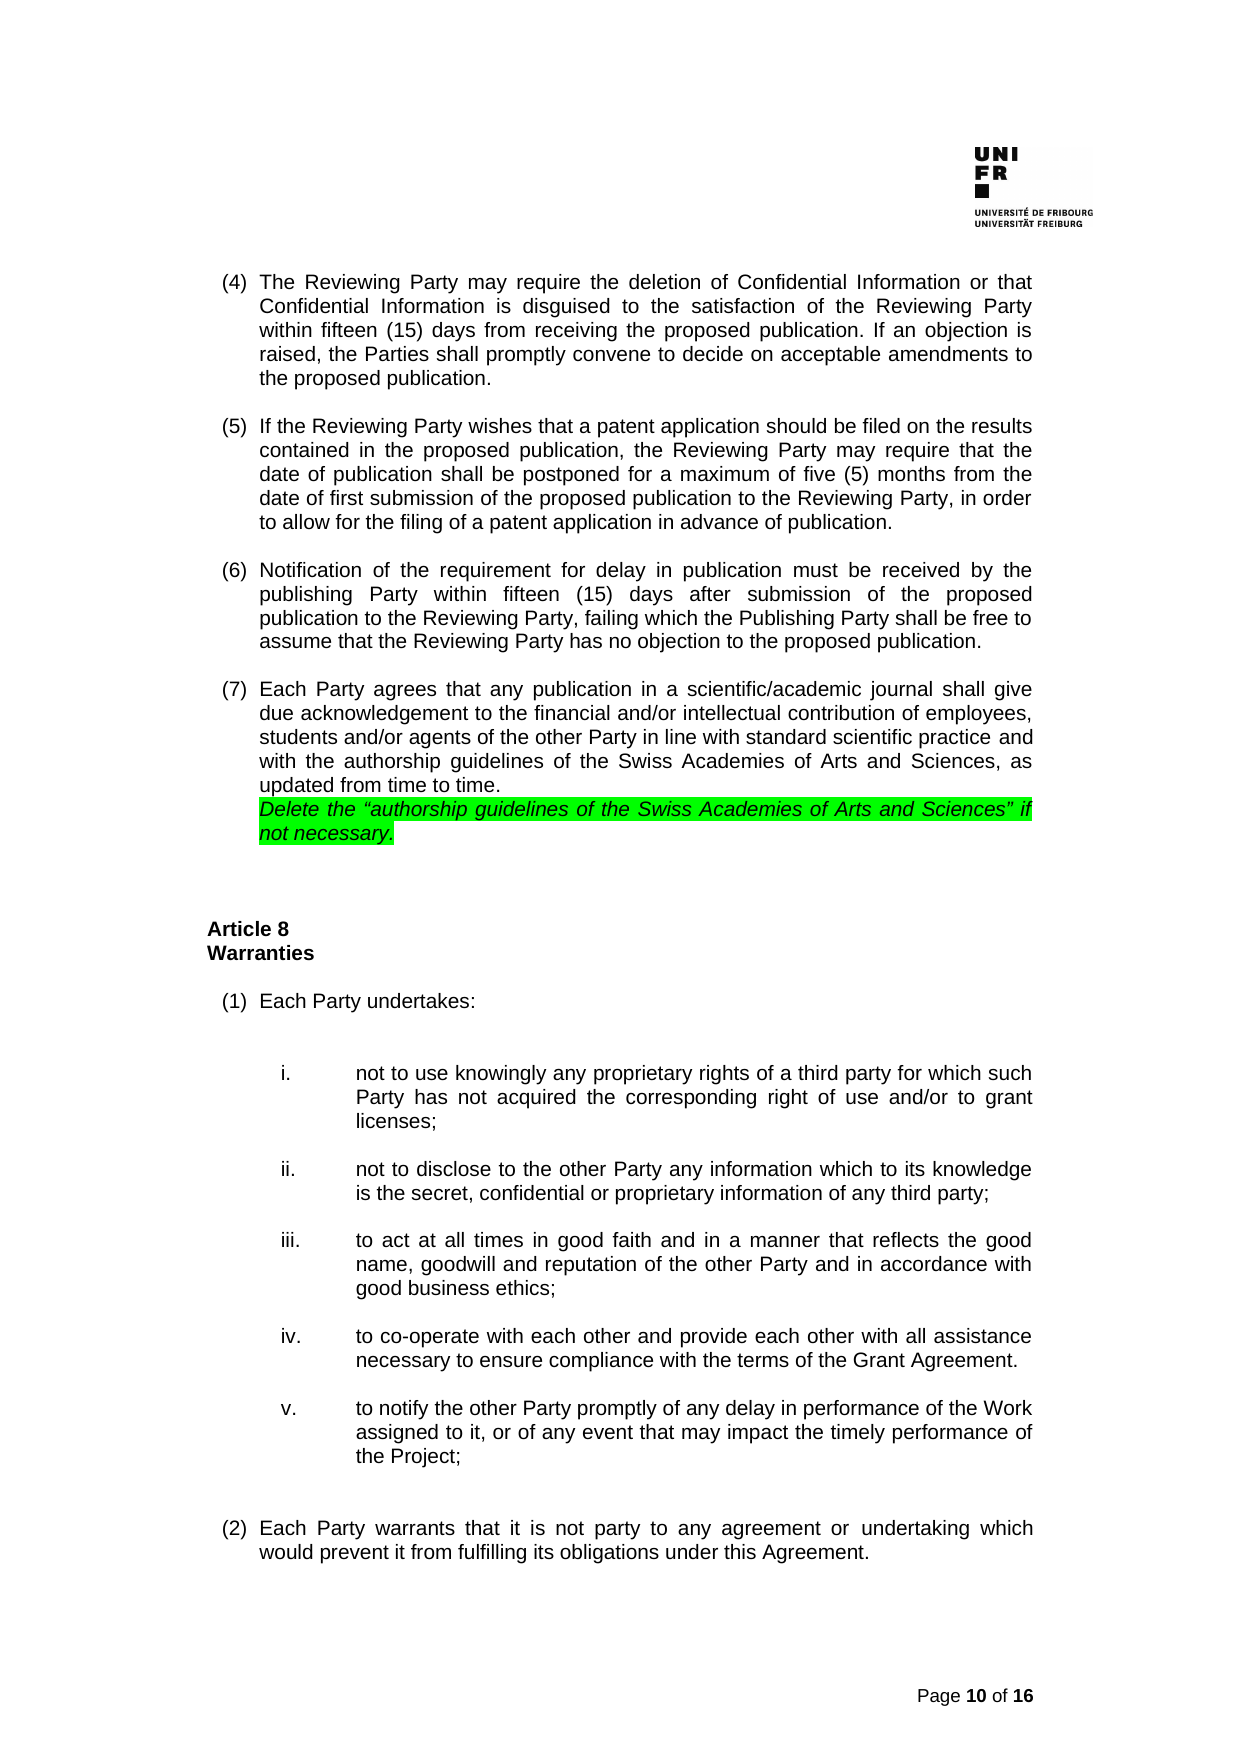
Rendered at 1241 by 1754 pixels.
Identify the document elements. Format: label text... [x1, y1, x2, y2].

list not to disclose to the other Party any information which to its knowledge is the secret, confidential or proprietary information of any third party; [281, 1156, 1033, 1204]
list Notification of the requirement for delay in publication must be received by the publishing Party within fifteen (15) days after submission of the proposed publication to the Reviewing Party, failing which the Publishing Party shall be free to assume that the Reviewing Party has no objection to the proposed publication. [222, 557, 1033, 653]
list Warranties [207, 941, 1033, 965]
list Each Party undertakes: [222, 989, 1033, 1013]
list to notify the other Party promptly of any delay in performance of the Work assigned to it, or of any event that may impact the timely performance of the Project; [281, 1396, 1033, 1468]
list Article 8 [207, 917, 1033, 941]
list Each Party warrants that it is not party to any agreement or undertaking which would prevent it from fulfilling its obligations under this Agreement. [222, 1516, 1033, 1564]
picture [975, 147, 1093, 227]
list If the Reviewing Party wishes that a patent application should be filed on the results contained in the proposed publication, the Reviewing Party may require that the date of publication shall be postponed for a maximum of five (5) months from the date of first submission of the proposed publication to the Reviewing Party, in order to allow for the filing of a patent application in advance of publication. [222, 414, 1033, 533]
list Each Party agrees that any publication in a scientific/academic journal shall give due acknowledgement to the financial and/or intellectual contribution of employees, students and/or agents of the other Party in line with standard scientific practice and with the authorship guidelines of the Swiss Academies of Arts and Sciences, as updated from time to time. [222, 677, 1033, 797]
list The Reviewing Party may require the deletion of Confidential Information or that Confidential Information is disguised to the satisfaction of the Reviewing Party within fifteen (15) days from receiving the proposed publication. If an objection is raised, the Parties shall promptly convene to decide on acceptable amendments to the proposed publication. [222, 270, 1033, 390]
list not to use knowingly any proprietary rights of a third party for which such Party has not acquired the corresponding right of use and/or to grant licenses; [281, 1061, 1033, 1132]
list to co-operate with each other and provide each other with all assistance necessary to ensure compliance with the terms of the Grant Agreement. [281, 1324, 1033, 1372]
list Delete the “authorship guidelines of the Swiss Academies of Arts and Sciences” if not necessary. [394, 802, 1033, 845]
list to act at all times in good faith and in a manner that reflects the good name, goodwill and reputation of the other Party and in accordance with good business ethics; [281, 1228, 1033, 1300]
